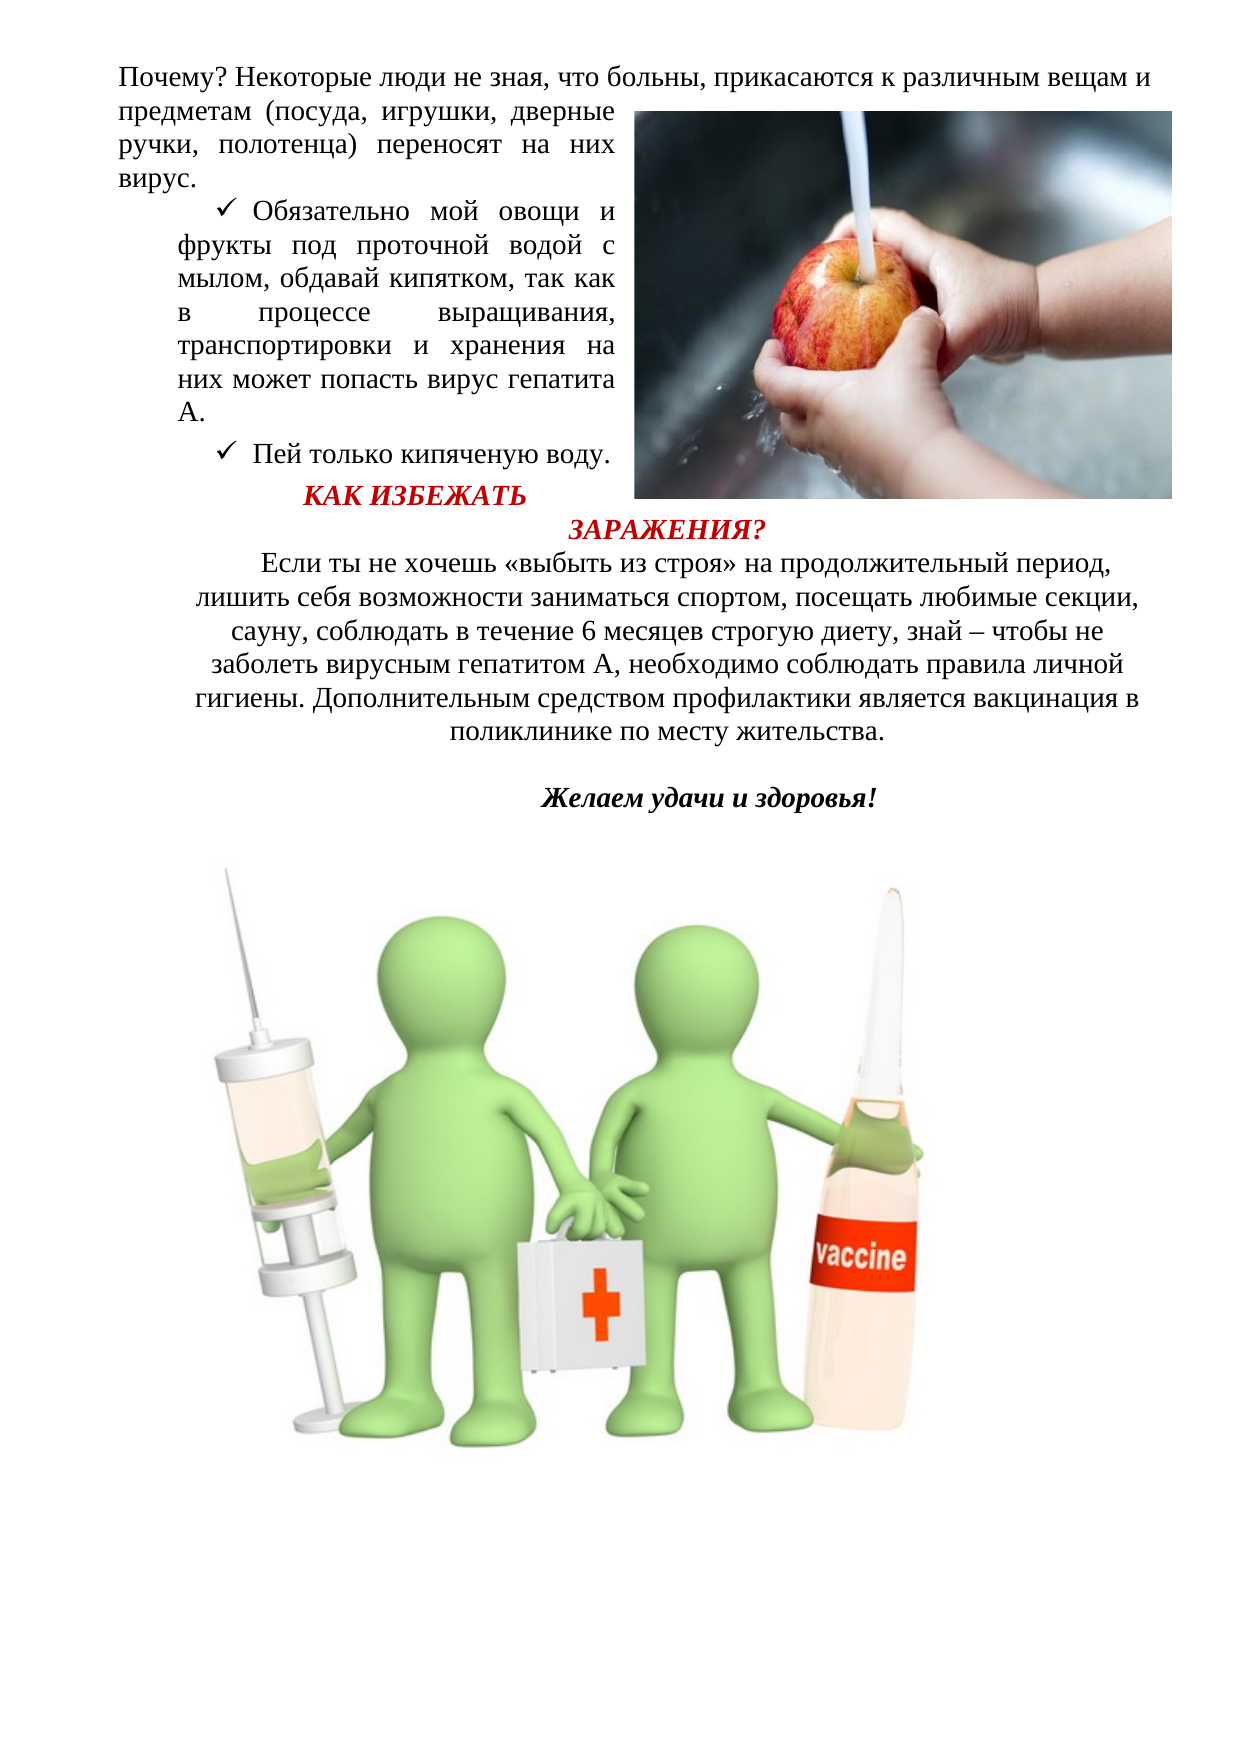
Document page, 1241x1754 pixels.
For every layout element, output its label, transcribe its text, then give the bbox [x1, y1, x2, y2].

list Пей только кипяченую воду. [177, 436, 634, 470]
text КАК ИЗБЕЖАТЬ ЗАРАЖЕНИЯ? [177, 478, 1158, 546]
picture [634, 111, 1172, 499]
picture [177, 813, 959, 1460]
text Если ты не хочешь «выбыть из строя» на продолжительный период, лишить себя возможности заниматься спортом, посещать любимые секции, сауну, соблюдать в течение 6 месяцев строгую диету, знай – чтобы не заболеть вирусным гепатитом А, необходимо соблюдать правила личной гигиены. Дополнительным средством профилактики является вакцинация в поликлинике по месту жительства. [177, 546, 1158, 747]
list Обязательно мой овощи и фрукты под проточной водой с мылом, обдавай кипятком, так как в процессе выращивания, транспортировки и хранения на них может попасть вирус гепатита А. [177, 193, 634, 428]
text Почему? Некоторые люди не зная, что больны, прикасаются к различным вещам и предметам (посуда, игрушки, дверные ручки, полотенца) переносят на них вирус. [118, 59, 1152, 193]
